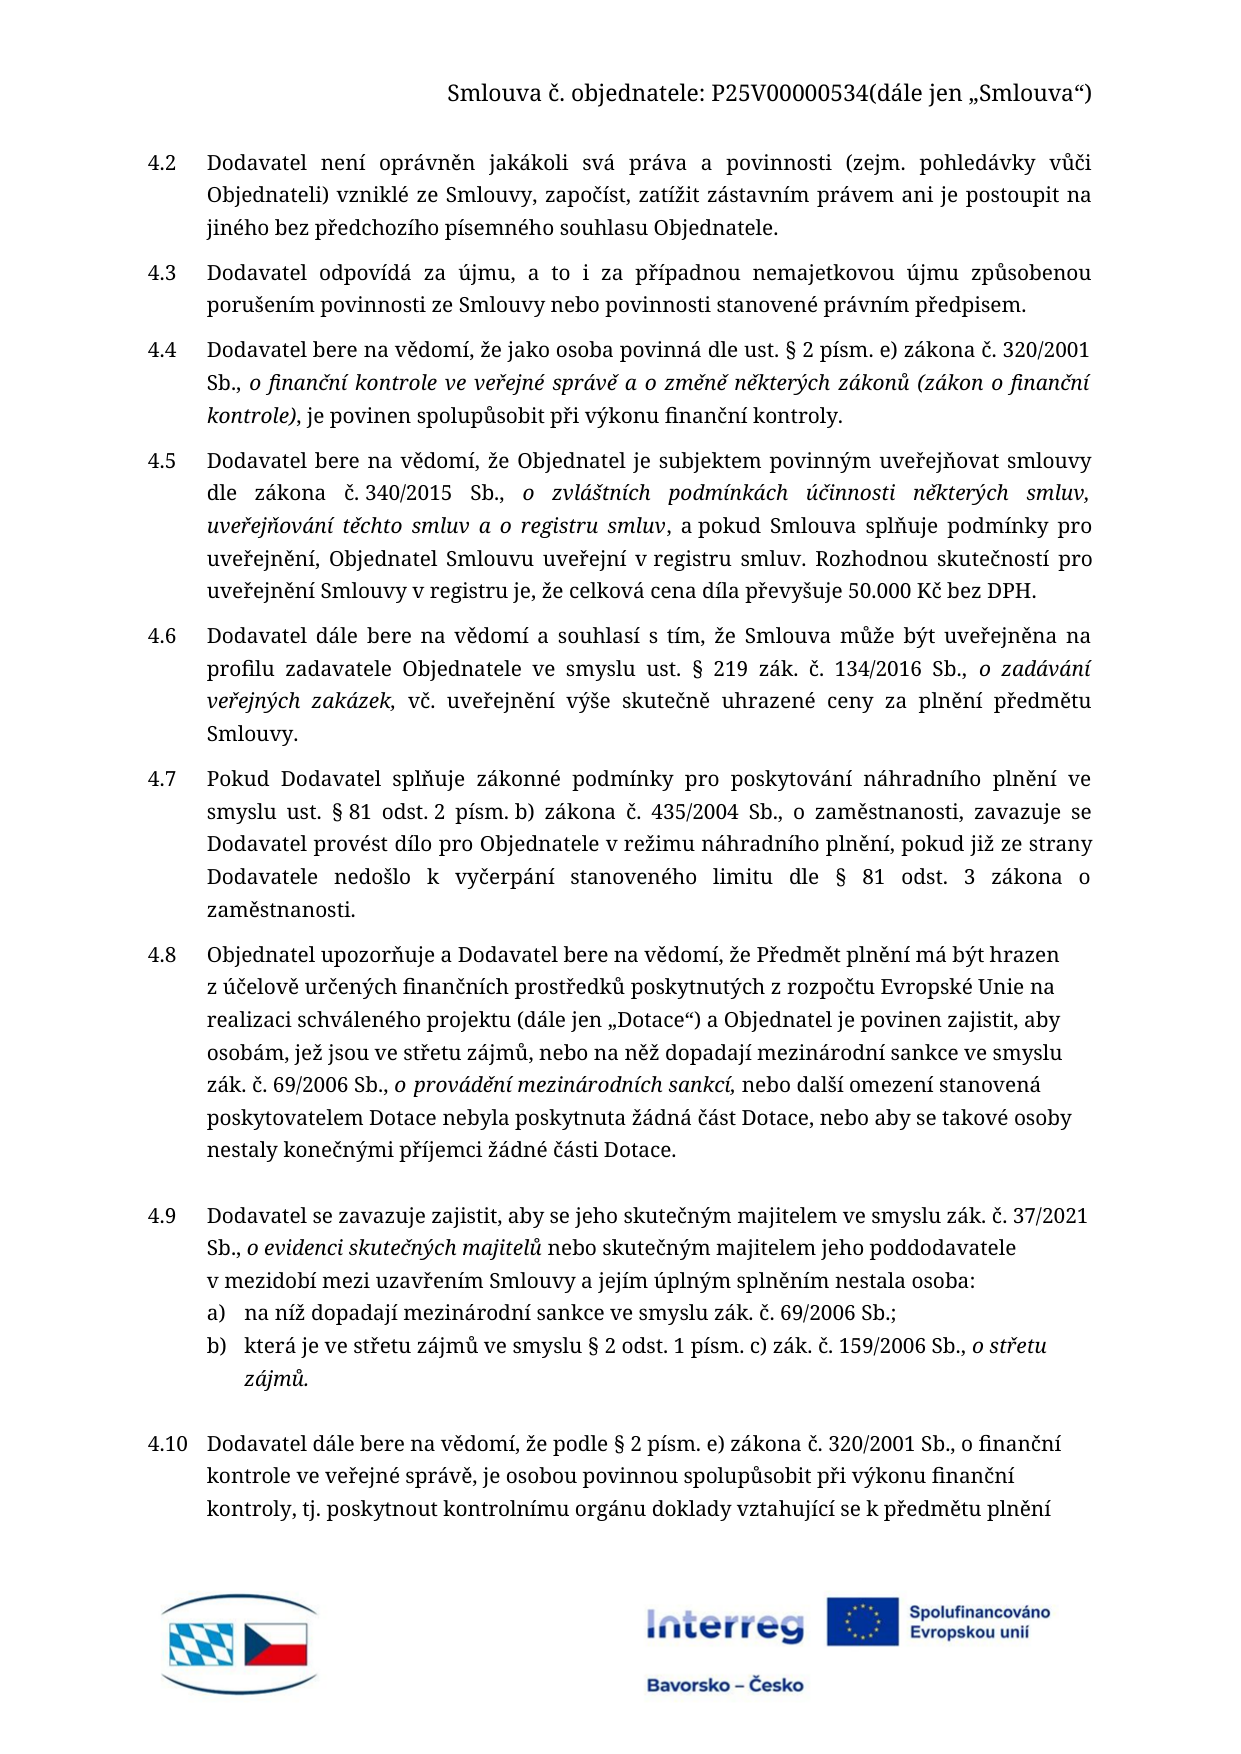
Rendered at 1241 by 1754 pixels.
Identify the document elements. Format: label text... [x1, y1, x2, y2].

list která je ve střetu zájmů ve smyslu § 2 odst. 1 písm. c) zák. č. 159/2006 Sb., o střetu zájmů. [207, 1331, 1093, 1392]
list Dodavatel bere na vědomí, že Objednatel je subjektem povinným uveřejňovat smlouvy dle zákona č. 340/2015 Sb., o zvláštních podmínkách účinnosti některých smluv, uveřejňování těchto smluv a o registru smluv, a pokud Smlouva splňuje podmínky pro uveřejnění, Objednatel Smlouvu uveřejní v registru smluv. Rozhodnou skutečností pro uveřejnění Smlouvy v registru je, že celková cena díla převyšuje 50.000 Kč bez DPH. [148, 446, 1093, 605]
list Pokud Dodavatel splňuje zákonné podmínky pro poskytování náhradního plnění ve smyslu ust. § 81 odst. 2 písm. b) zákona č. 435/2004 Sb., o zaměstnanosti, zavazuje se Dodavatel provést dílo pro Objednatele v režimu náhradního plnění, pokud již ze strany Dodavatele nedošlo k vyčerpání stanoveného limitu dle § 81 odst. 3 zákona o zaměstnanosti. [148, 764, 1093, 923]
list na níž dopadají mezinárodní sankce ve smyslu zák. č. 69/2006 Sb.; [207, 1298, 1093, 1327]
list Dodavatel bere na vědomí, že jako osoba povinná dle ust. § 2 písm. e) zákona č. 320/2001 Sb., o finanční kontrole ve veřejné správě a o změně některých zákonů (zákon o finanční kontrole), je povinen spolupůsobit při výkonu finanční kontroly. [148, 336, 1093, 429]
list Dodavatel odpovídá za újmu, a to i za případnou nemajetkovou újmu způsobenou porušením povinnosti ze Smlouvy nebo povinnosti stanovené právním předpisem. [148, 258, 1093, 319]
list Dodavatel není oprávněn jakákoli svá práva a povinnosti (zejm. pohledávky vůči Objednateli) vzniklé ze Smlouvy, započíst, zatížit zástavním právem ani je postoupit na jiného bez předchozího písemného souhlasu Objednatele. [148, 148, 1093, 241]
list Dodavatel se zavazuje zajistit, aby se jeho skutečným majitelem ve smyslu zák. č. 37/2021 Sb., o evidenci skutečných majitelů nebo skutečným majitelem jeho poddodavatele v mezidobí mezi uzavřením Smlouvy a jejím úplným splněním nestala osoba: [148, 1201, 1093, 1294]
list Objednatel upozorňuje a Dodavatel bere na vědomí, že Předmět plnění má být hrazen z účelově určených finančních prostředků poskytnutých z rozpočtu Evropské Unie na realizaci schváleného projektu (dále jen „Dotace“) a Objednatel je povinen zajistit, aby osobám, jež jsou ve střetu zájmů, nebo na něž dopadají mezinárodní sankce ve smyslu zák. č. 69/2006 Sb., o provádění mezinárodních sankcí, nebo další omezení stanovená poskytovatelem Dotace nebyla poskytnuta žádná část Dotace, nebo aby se takové osoby nestaly konečnými příjemci žádné části Dotace. [148, 940, 1093, 1164]
list Dodavatel dále bere na vědomí a souhlasí s tím, že Smlouva může být uveřejněna na profilu zadavatele Objednatele ve smyslu ust. § 219 zák. č. 134/2016 Sb., o zadávání veřejných zakázek, vč. uveřejnění výše skutečně uhrazené ceny za plnění předmětu Smlouvy. [148, 621, 1093, 748]
picture [147, 1563, 1107, 1737]
